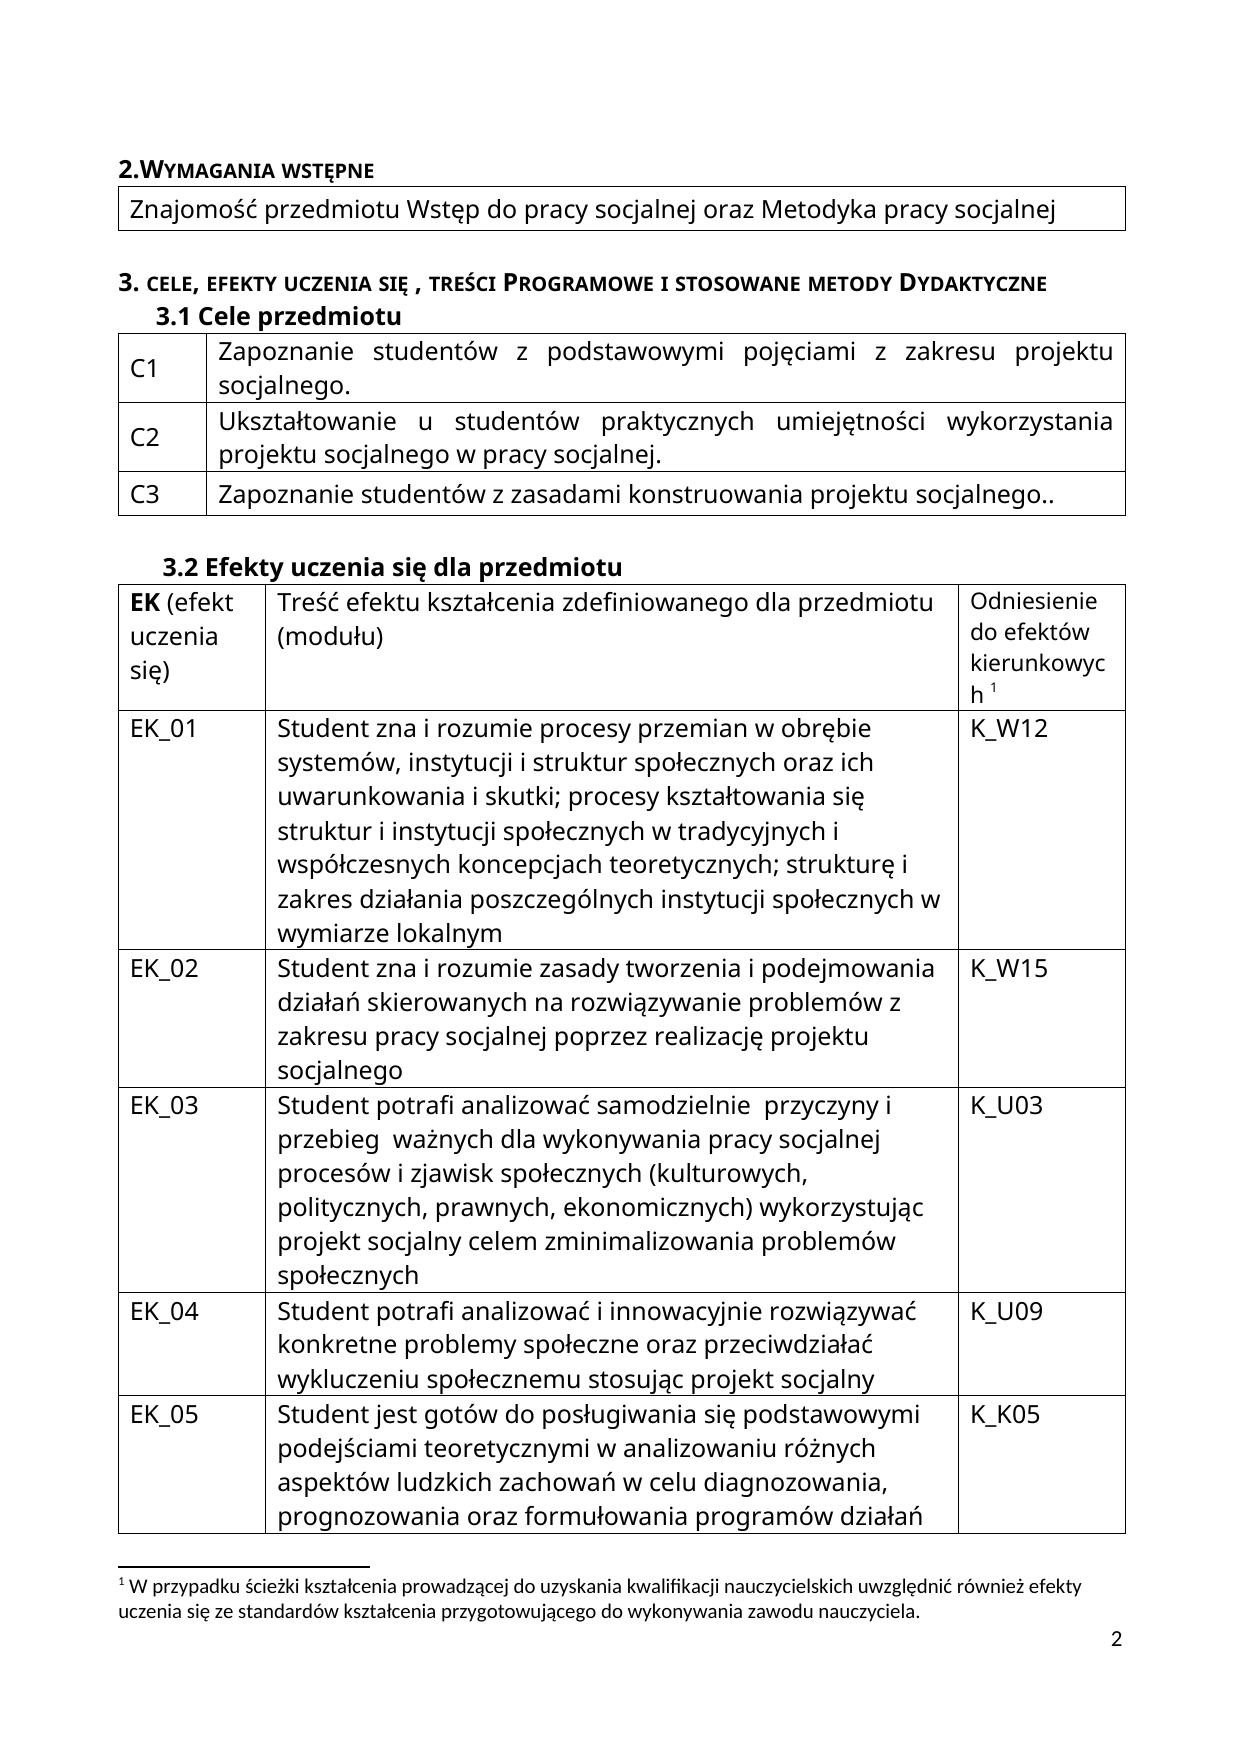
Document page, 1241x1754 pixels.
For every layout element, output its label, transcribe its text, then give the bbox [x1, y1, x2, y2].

table_cell EK_05 [119, 1396, 265, 1533]
table_header C1 [119, 334, 206, 402]
table_cell K_U03 [959, 1088, 1125, 1292]
text 2.Wymagania wstępne [118, 152, 1122, 186]
table_cell EK_03 [119, 1088, 265, 1292]
table_cell C3 [119, 472, 206, 515]
table_header Znajomość przedmiotu Wstęp do pracy socjalnej oraz Metodyka pracy socjalnej [119, 187, 1125, 230]
table_header Zapoznanie studentów z podstawowymi pojęciami z zakresu projektu socjalnego. [207, 334, 1125, 402]
table_cell Zapoznanie studentów z zasadami konstruowania projektu socjalnego.. [207, 472, 1125, 515]
table_cell EK_01 [119, 711, 265, 949]
text 3.2 Efekty uczenia się dla przedmiotu [162, 550, 1122, 584]
table_cell K_K05 [959, 1396, 1125, 1533]
table_cell Student potrafi analizować samodzielnie przyczyny i przebieg ważnych dla wykonywania pracy socjalnej procesów i zjawisk społecznych (kulturowych, politycznych, prawnych, ekonomicznych) wykorzystując projekt socjalny celem zminimalizowania problemów społecznych [266, 1088, 958, 1292]
table_cell C2 [119, 403, 206, 471]
table_cell Student potrafi analizować i innowacyjnie rozwiązywać konkretne problemy społeczne oraz przeciwdziałać wykluczeniu społecznemu stosując projekt socjalny [266, 1293, 958, 1395]
table_cell Student zna i rozumie procesy przemian w obrębie systemów, instytucji i struktur społecznych oraz ich uwarunkowania i skutki; procesy kształtowania się struktur i instytucji społecznych w tradycyjnych i współczesnych koncepcjach teoretycznych; strukturę i zakres działania poszczególnych instytucji społecznych w wymiarze lokalnym [266, 711, 958, 949]
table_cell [266, 1396, 958, 1533]
table_header Treść efektu kształcenia zdefiniowanego dla przedmiotu (modułu) [266, 585, 958, 710]
text 3. cele, efekty uczenia się , treści Programowe i stosowane metody Dydaktyczne [118, 265, 1122, 299]
table_cell K_W15 [959, 950, 1125, 1087]
table_cell EK_02 [119, 950, 265, 1087]
table_header EK (efekt uczenia się) [119, 585, 265, 710]
table_header Odniesienie do efektów kierunkowych [959, 585, 1125, 710]
text 3.1 Cele przedmiotu [156, 299, 1122, 333]
table_cell Student zna i rozumie zasady tworzenia i podejmowania działań skierowanych na rozwiązywanie problemów z zakresu pracy socjalnej poprzez realizację projektu socjalnego [266, 950, 958, 1087]
table_cell Ukształtowanie u studentów praktycznych umiejętności wykorzystania projektu socjalnego w pracy socjalnej. [207, 403, 1125, 471]
table_cell K_W12 [959, 711, 1125, 949]
table_cell K_U09 [959, 1293, 1125, 1395]
table_cell EK_04 [119, 1293, 265, 1395]
